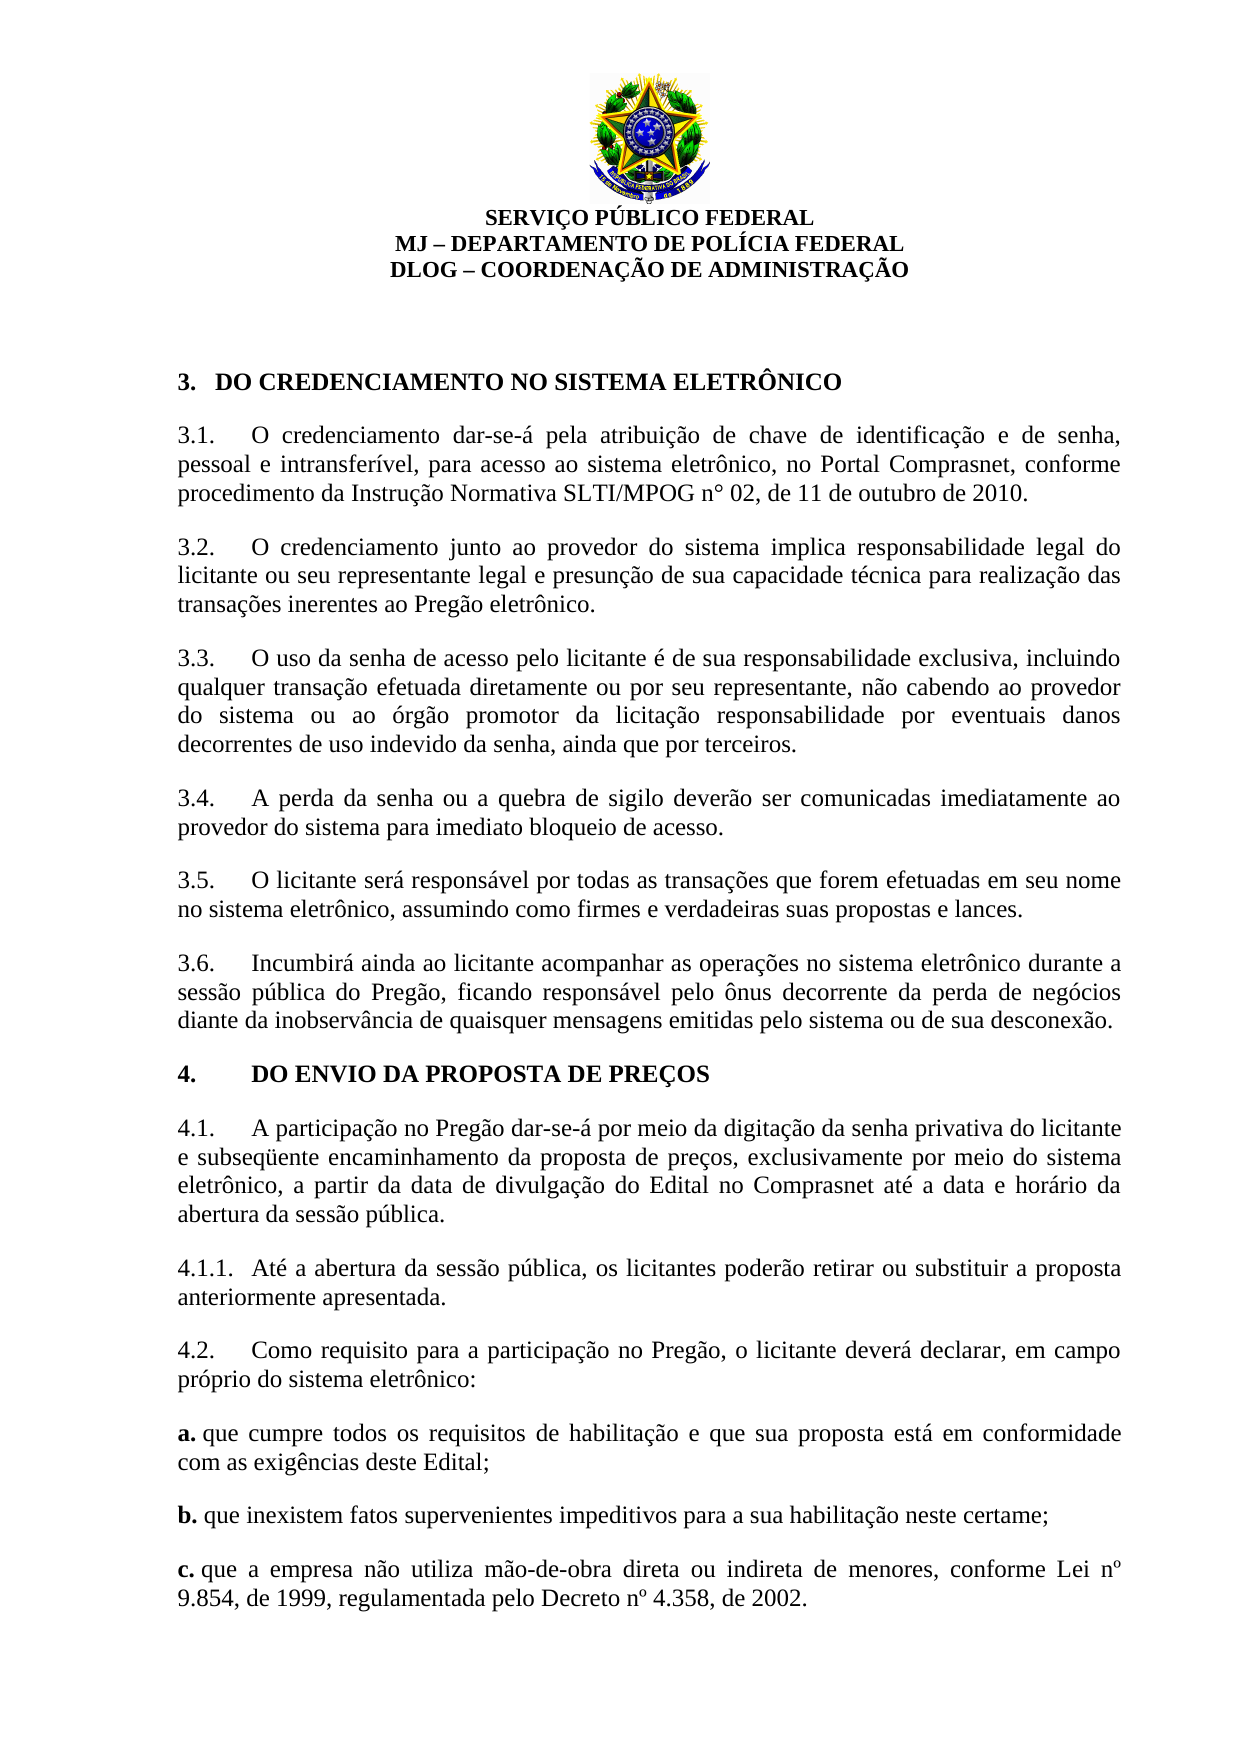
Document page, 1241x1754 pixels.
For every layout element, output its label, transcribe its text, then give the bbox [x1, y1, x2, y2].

list O credenciamento junto ao provedor do sistema implica responsabilidade legal do licitante ou seu representante legal e presunção de sua capacidade técnica para realização das transações inerentes ao Pregão eletrônico. [177, 532, 1122, 618]
list que inexistem fatos supervenientes impeditivos para a sua habilitação neste certame; [177, 1500, 1122, 1529]
list O licitante será responsável por todas as transações que forem efetuadas em seu nome no sistema eletrônico, assumindo como firmes e verdadeiras suas propostas e lances. [177, 865, 1122, 923]
list A participação no Pregão dar-se-á por meio da digitação da senha privativa do licitante e subseqüente encaminhamento da proposta de preços, exclusivamente por meio do sistema eletrônico, a partir da data de divulgação do Edital no Comprasnet até a data e horário da abertura da sessão pública. [177, 1113, 1122, 1228]
list O uso da senha de acesso pelo licitante é de sua responsabilidade exclusiva, incluindo qualquer transação efetuada diretamente ou por seu representante, não cabendo ao provedor do sistema ou ao órgão promotor da licitação responsabilidade por eventuais danos decorrentes de uso indevido da senha, ainda que por terceiros. [177, 643, 1122, 758]
list que cumpre todos os requisitos de habilitação e que sua proposta está em conformidade com as exigências deste Edital; [177, 1418, 1122, 1475]
list Como requisito para a participação no Pregão, o licitante deverá declarar, em campo próprio do sistema eletrônico: [177, 1335, 1122, 1393]
list Até a abertura da sessão pública, os licitantes poderão retirar ou substituir a proposta anteriormente apresentada. [177, 1253, 1122, 1310]
list DO CREDENCIAMENTO NO SISTEMA ELETRÔNICO [177, 367, 1122, 395]
list DO ENVIO DA PROPOSTA DE PREÇOS [177, 1059, 1122, 1088]
picture [589, 73, 710, 204]
list A perda da senha ou a quebra de sigilo deverão ser comunicadas imediatamente ao provedor do sistema para imediato bloqueio de acesso. [177, 783, 1122, 840]
list que a empresa não utiliza mão-de-obra direta ou indireta de menores, conforme Lei nº 9.854, de 1999, regulamentada pelo Decreto nº 4.358, de 2002. [177, 1554, 1122, 1612]
list Incumbirá ainda ao licitante acompanhar as operações no sistema eletrônico durante a sessão pública do Pregão, ficando responsável pelo ônus decorrente da perda de negócios diante da inobservância de quaisquer mensagens emitidas pelo sistema ou de sua desconexão. [177, 948, 1122, 1034]
list O credenciamento dar-se-á pela atribuição de chave de identificação e de senha, pessoal e intransferível, para acesso ao sistema eletrônico, no Portal Comprasnet, conforme procedimento da Instrução Normativa SLTI/MPOG n° 02, de 11 de outubro de 2010. [177, 420, 1122, 507]
